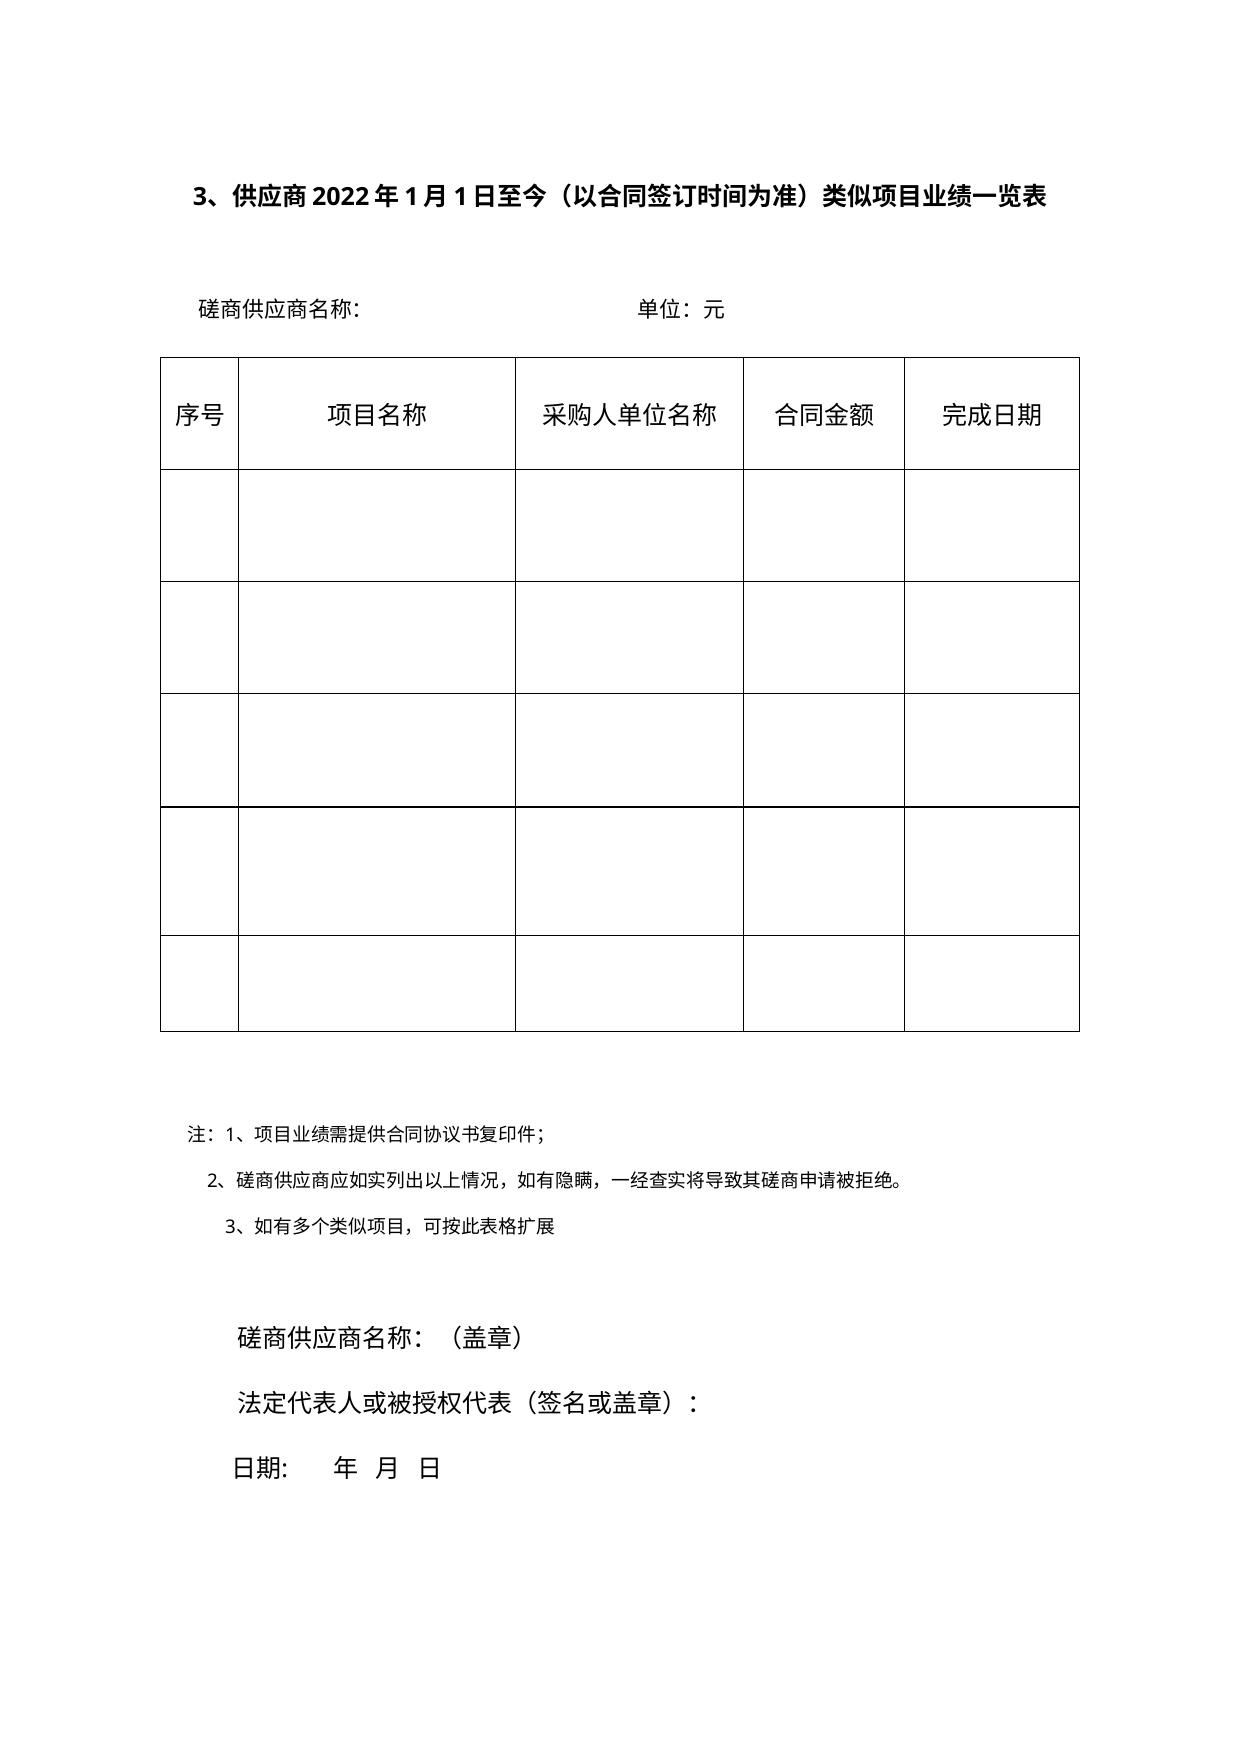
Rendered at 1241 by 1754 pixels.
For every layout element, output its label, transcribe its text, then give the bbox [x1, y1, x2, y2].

table_header 合同金额 [744, 358, 904, 469]
table_cell [516, 808, 743, 935]
table_cell [239, 936, 515, 1031]
table_cell [239, 470, 515, 581]
table_cell [905, 808, 1079, 935]
table_header 采购人单位名称 [516, 358, 743, 469]
table_header 完成日期 [905, 358, 1079, 469]
table_cell [744, 694, 904, 806]
table_cell [905, 582, 1079, 693]
table_cell [905, 694, 1079, 806]
text 注：1、项目业绩需提供合同协议书复印件； [187, 1117, 1053, 1149]
table_cell [239, 582, 515, 693]
table_cell [239, 694, 515, 806]
text 2、磋商供应商应如实列出以上情况，如有隐瞒，一经查实将导致其磋商申请被拒绝。 [187, 1163, 1053, 1195]
table_cell [516, 936, 743, 1031]
text 3、如有多个类似项目，可按此表格扩展 [187, 1209, 1053, 1241]
text 3、供应商2022年1月1日至今（以合同签订时间为准）类似项目业绩一览表 [187, 162, 1053, 227]
text 日期: 年 月 日 [231, 1434, 1053, 1499]
text 法定代表人或被授权代表（签名或盖章）： [187, 1369, 1053, 1434]
table_cell [905, 470, 1079, 581]
table_cell [161, 808, 238, 935]
text 磋商供应商名称： 单位：元 [187, 292, 1053, 324]
text 磋商供应商名称：（盖章） [187, 1304, 1053, 1369]
table_cell [161, 694, 238, 806]
table_header 项目名称 [239, 358, 515, 469]
table_cell [744, 470, 904, 581]
table_cell [744, 936, 904, 1031]
table_cell [516, 470, 743, 581]
table_cell [161, 936, 238, 1031]
table_cell [905, 936, 1079, 1031]
table_header 序号 [161, 358, 238, 469]
table_cell [161, 582, 238, 693]
table_cell [239, 808, 515, 935]
table_cell [516, 582, 743, 693]
table_cell [744, 808, 904, 935]
table_cell [516, 694, 743, 806]
table_cell [161, 470, 238, 581]
table_cell [744, 582, 904, 693]
